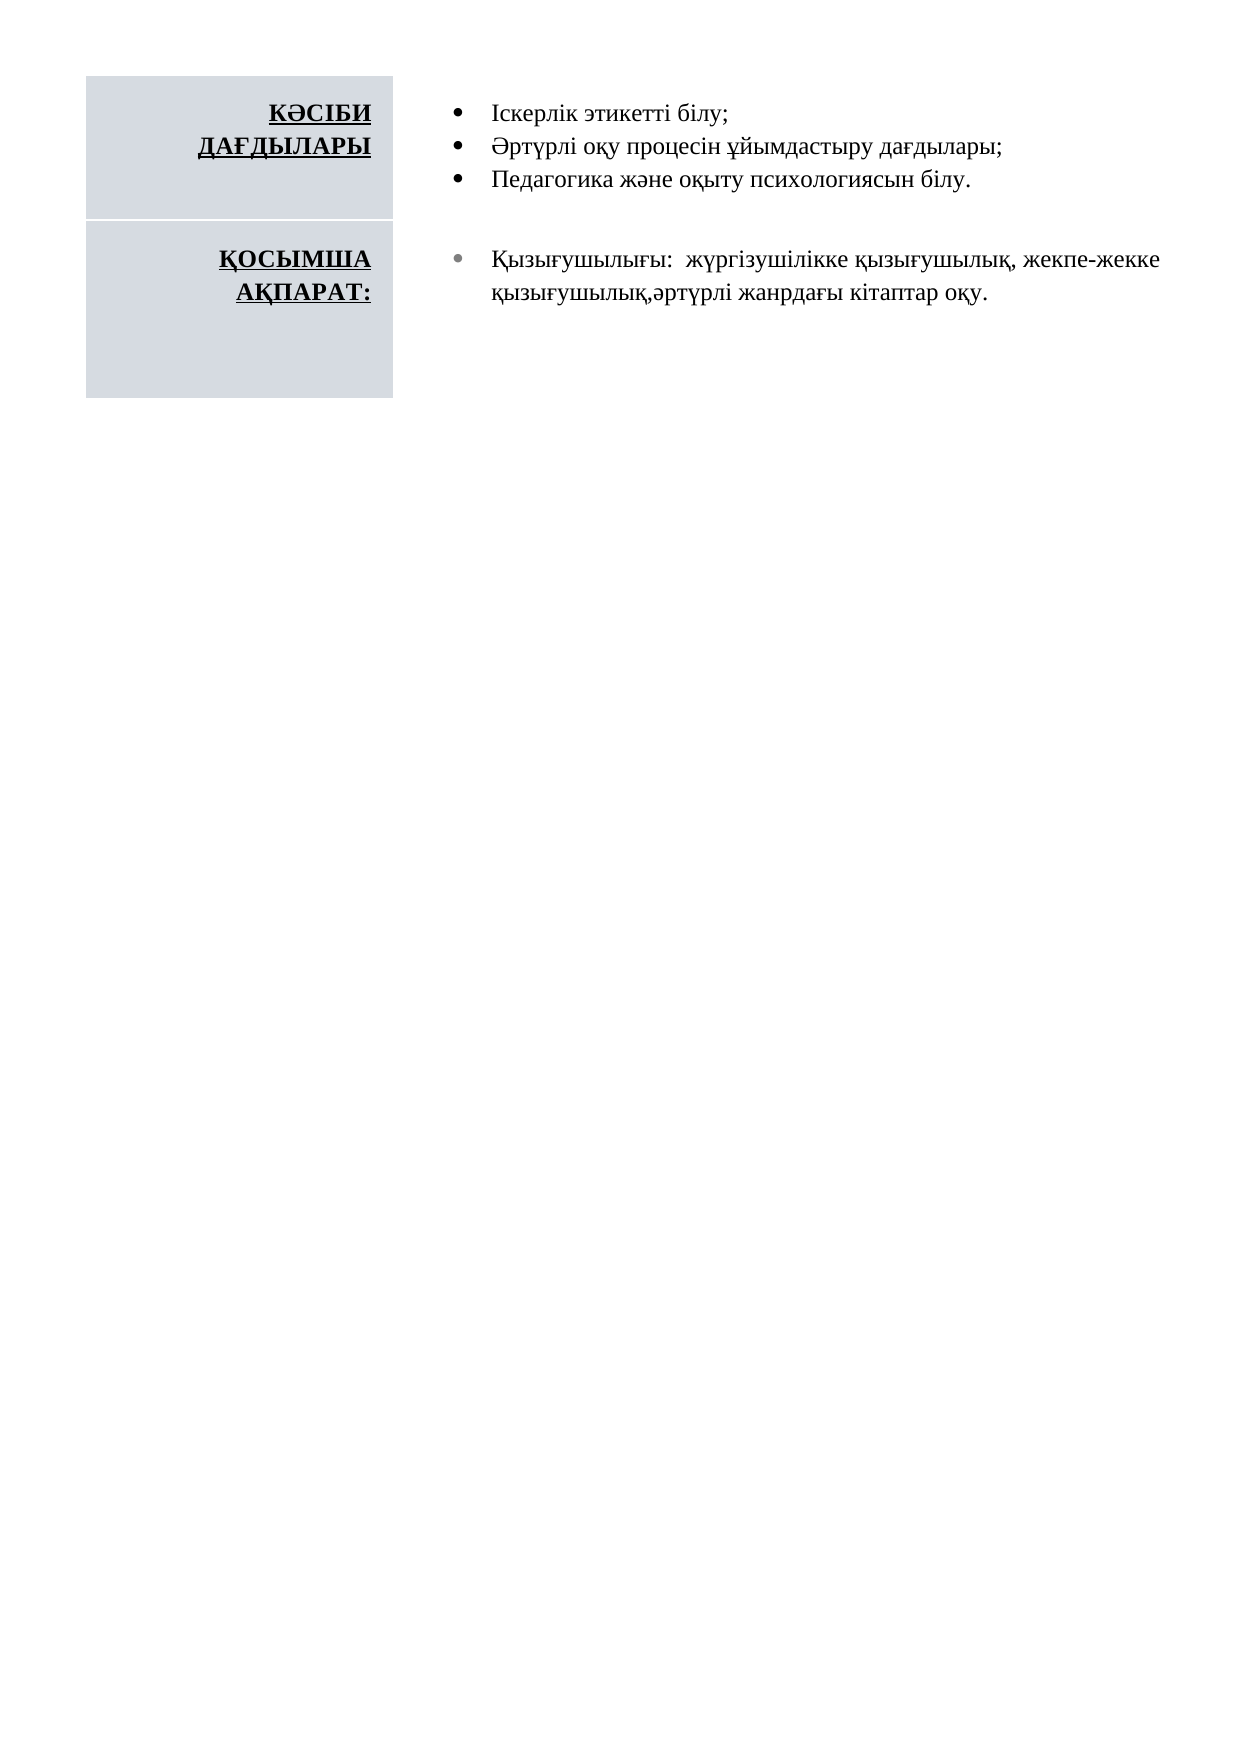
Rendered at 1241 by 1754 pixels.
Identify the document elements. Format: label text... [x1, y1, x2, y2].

table_cell ҚОСЫМША АҚПАРАТ: [86, 221, 393, 398]
table_cell КӘСІБИ ДАҒДЫЛАРЫ [86, 76, 393, 219]
table_cell Қызығушылығы: жүргізушілікке қызығушылық, жекпе-жекке қызығушылық,әртүрлі жанрдағы кітаптар оқу. [395, 221, 1194, 398]
table_cell Іскерлік этикетті білу; Әртүрлі оқу процесін ұйымдастыру дағдылары; Педагогика және оқыту психологиясын білу. [395, 76, 1194, 219]
